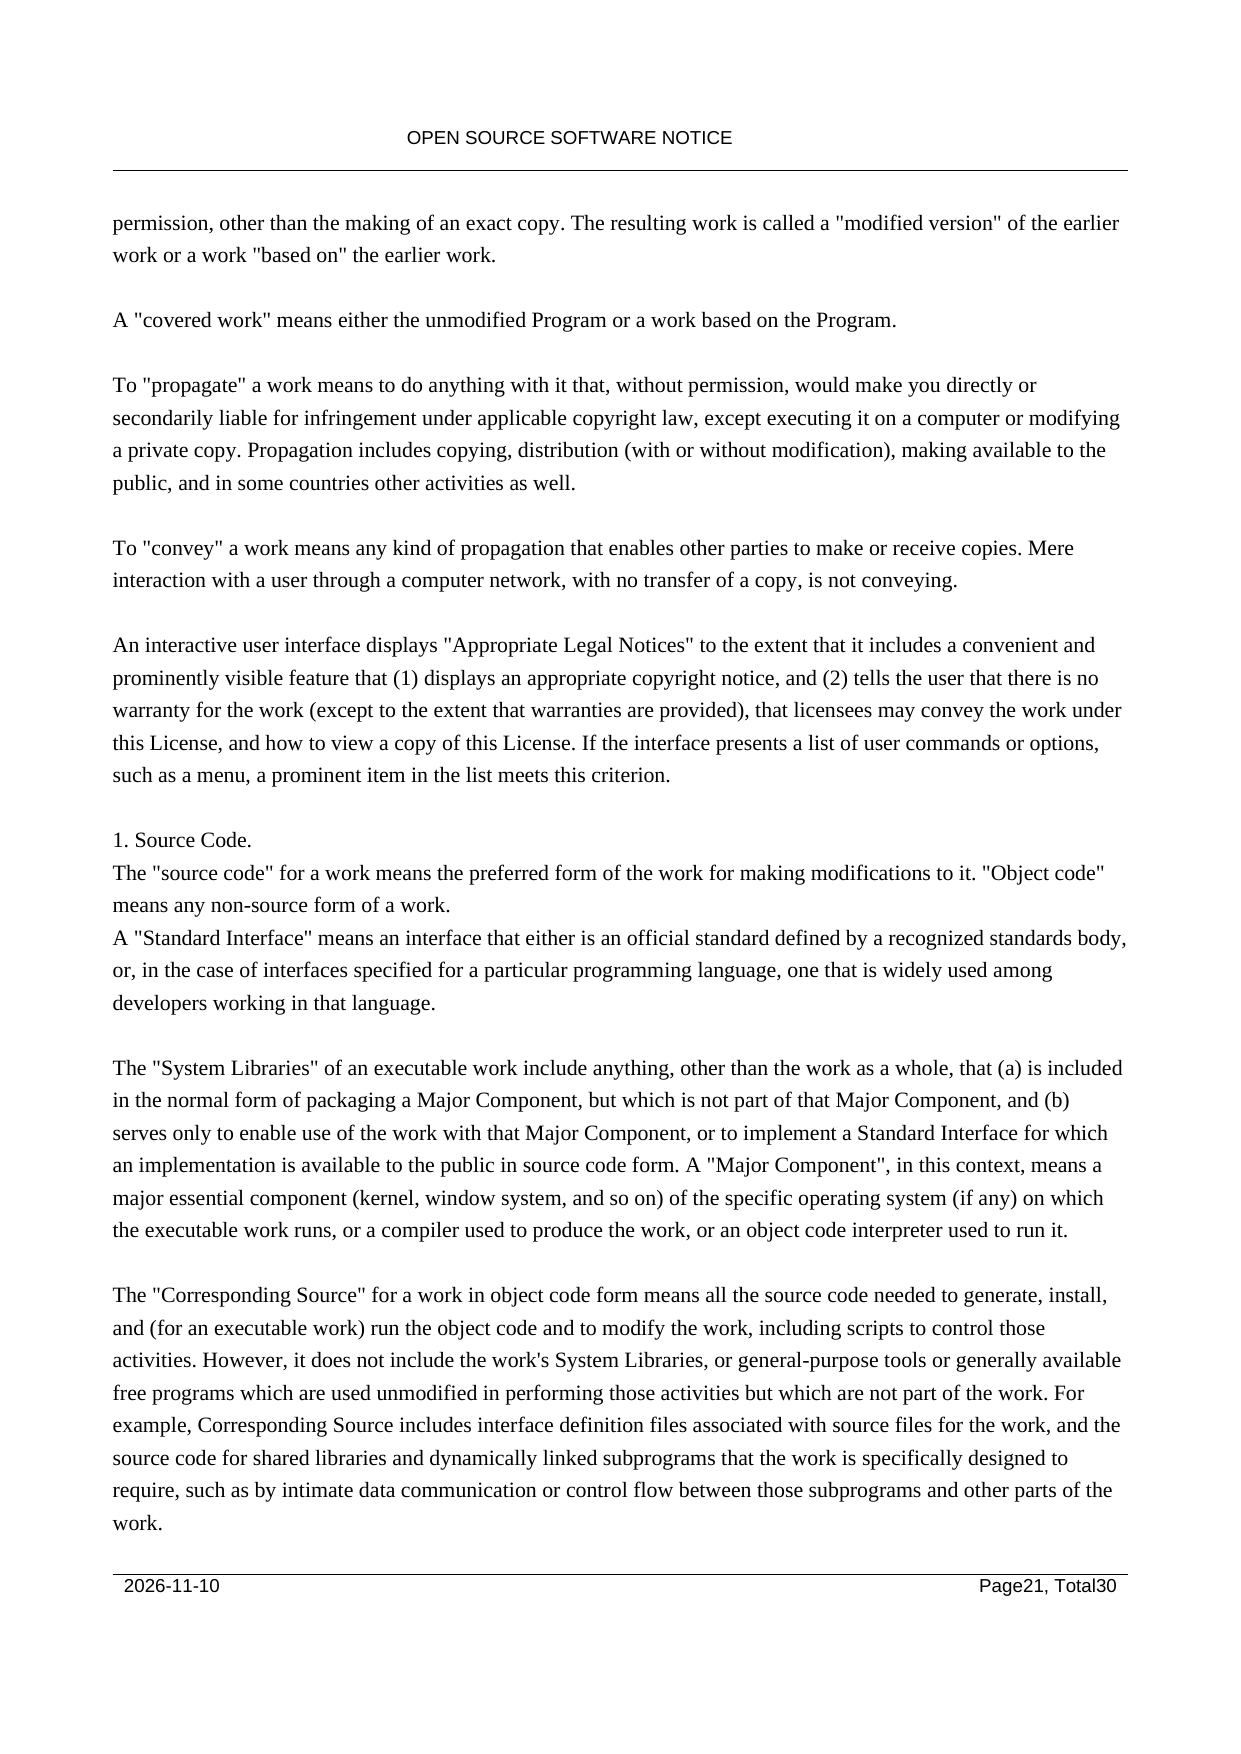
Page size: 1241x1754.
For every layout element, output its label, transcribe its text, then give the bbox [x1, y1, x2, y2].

text An interactive user interface displays "Appropriate Legal Notices" to the extent that it includes a convenient and prominently visible feature that (1) displays an appropriate copyright notice, and (2) tells the user that there is no warranty for the work (except to the extent that warranties are provided), that licensees may convey the work under this License, and how to view a copy of this License. If the interface presents a list of user commands or options, such as a menu, a prominent item in the list meets this criterion. [112, 629, 1128, 791]
text A "covered work" means either the unmodified Program or a work based on the Program. [112, 304, 1128, 336]
text The "Corresponding Source" for a work in object code form means all the source code needed to generate, install, and (for an executable work) run the object code and to modify the work, including scripts to control those activities. However, it does not include the work's System Libraries, or general-purpose tools or generally available free programs which are used unmodified in performing those activities but which are not part of the work. For example, Corresponding Source includes interface definition files associated with source files for the work, and the source code for shared libraries and dynamically linked subprograms that the work is specifically designed to require, such as by intimate data communication or control flow between those subprograms and other parts of the work. [112, 1279, 1128, 1539]
text The "System Libraries" of an executable work include anything, other than the work as a whole, that (a) is included in the normal form of packaging a Major Component, but which is not part of that Major Component, and (b) serves only to enable use of the work with that Major Component, or to implement a Standard Interface for which an implementation is available to the public in source code form. A "Major Component", in this context, means a major essential component (kernel, window system, and so on) of the specific operating system (if any) on which the executable work runs, or a compiler used to produce the work, or an object code interpreter used to run it. [112, 1051, 1128, 1246]
text To "propagate" a work means to do anything with it that, without permission, would make you directly or secondarily liable for infringement under applicable copyright law, except executing it on a computer or modifying a private copy. Propagation includes copying, distribution (with or without modification), making available to the public, and in some countries other activities as well. [112, 369, 1128, 499]
text A "Standard Interface" means an interface that either is an official standard defined by a recognized standards body, or, in the case of interfaces specified for a particular programming language, one that is widely used among developers working in that language. [112, 921, 1128, 1019]
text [112, 206, 1128, 271]
text The "source code" for a work means the preferred form of the work for making modifications to it. "Object code" means any non-source form of a work. [112, 856, 1128, 921]
text 1. Source Code. [112, 824, 1128, 856]
text To "convey" a work means any kind of propagation that enables other parties to make or receive copies. Mere interaction with a user through a computer network, with no transfer of a copy, is not conveying. [112, 531, 1128, 596]
